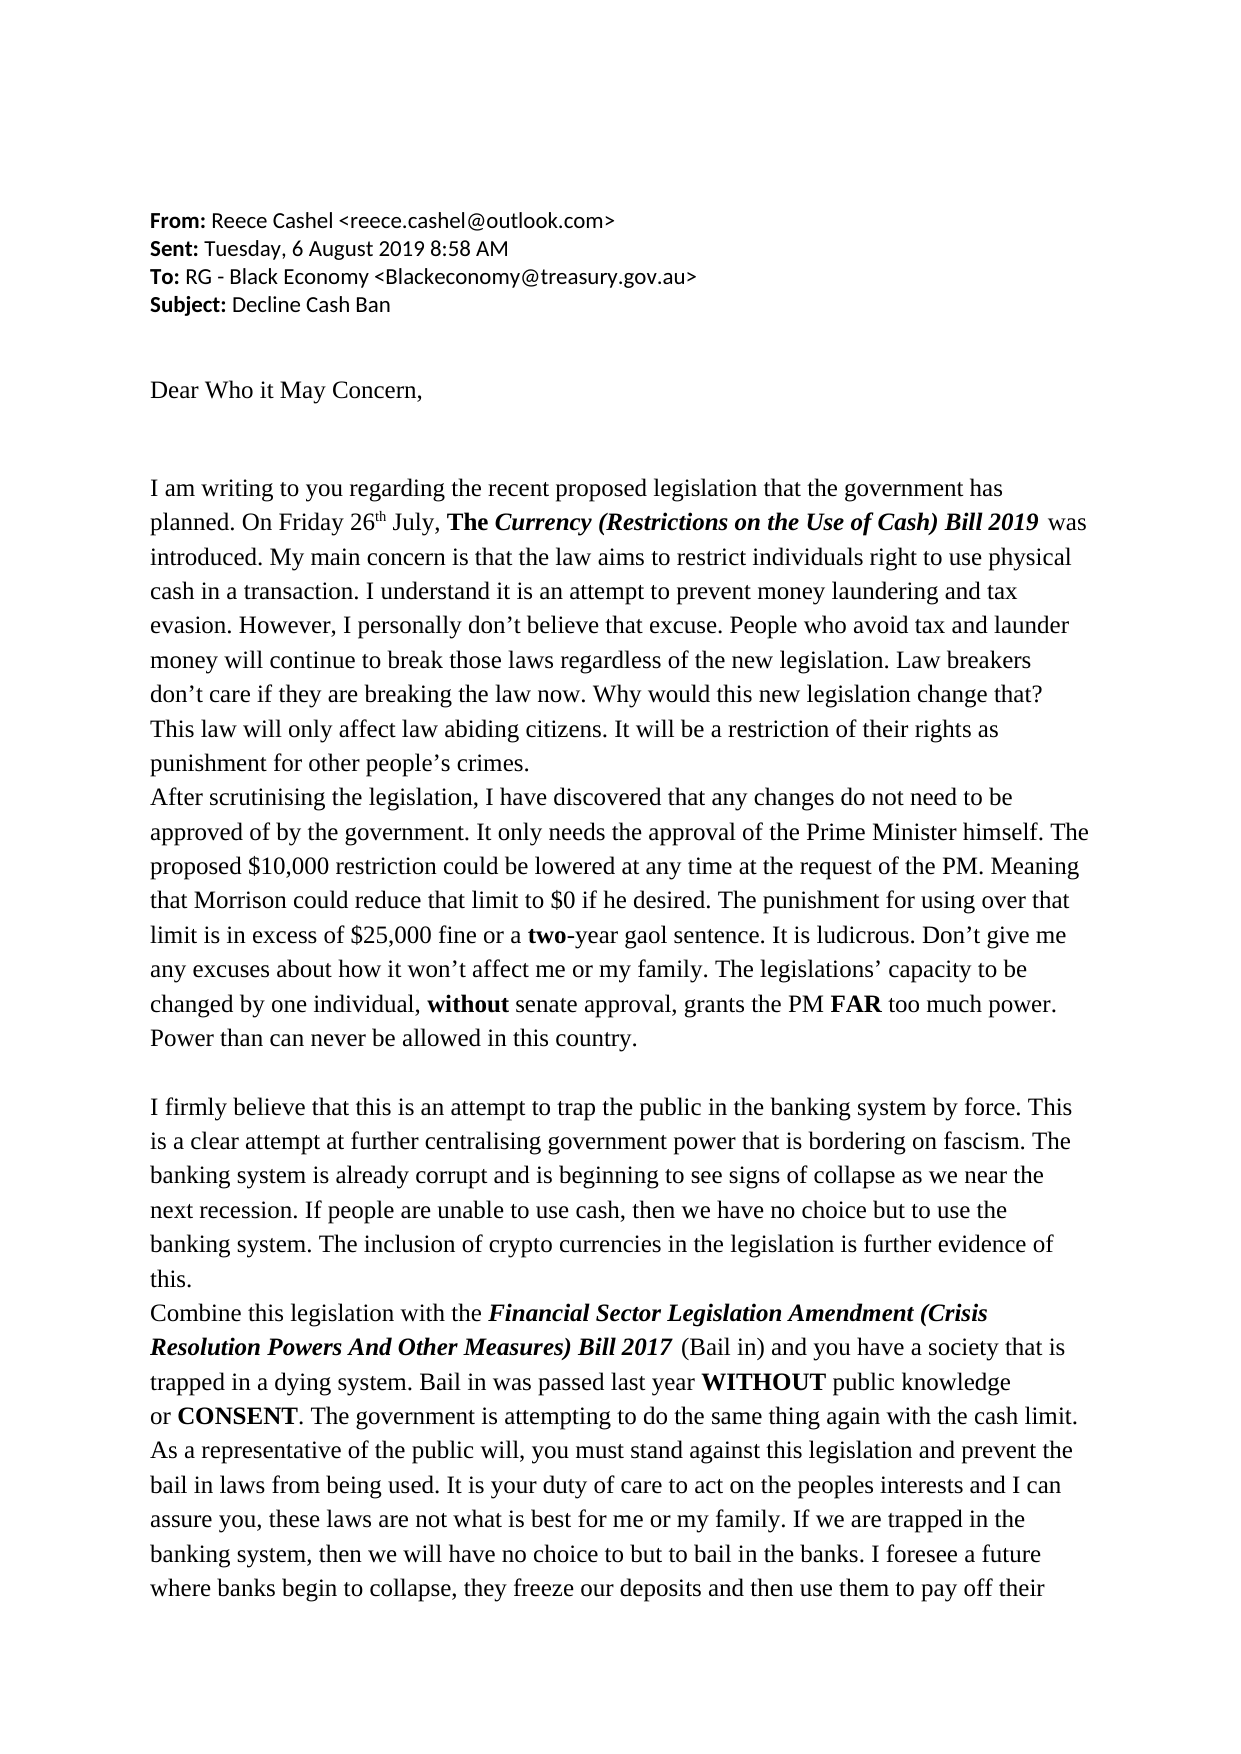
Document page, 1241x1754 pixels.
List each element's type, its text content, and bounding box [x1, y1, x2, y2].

text From: Reece Cashel <reece.cashel@outlook.com> Sent: Tuesday, 6 August 2019 8:58 AM To: RG - Black Economy <Blackeconomy@treasury.gov.au> Subject: Decline Cash Ban [150, 206, 1090, 318]
text I am writing to you regarding the recent proposed legislation that the government has planned. On Friday 26th July, The Currency (Restrictions on the Use of Cash) Bill 2019 was introduced. My main concern is that the law aims to restrict individuals right to use physical cash in a transaction. I understand it is an attempt to prevent money laundering and tax evasion. However, I personally don’t believe that excuse. People who avoid tax and launder money will continue to break those laws regardless of the new legislation. Law breakers don’t care if they are breaking the law now. Why would this new legislation change that? This law will only affect law abiding citizens. It will be a restriction of their rights as punishment for other people’s crimes. [150, 467, 1090, 777]
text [150, 1430, 1090, 1602]
text After scrutinising the legislation, I have discovered that any changes do not need to be approved of by the government. It only needs the approval of the Prime Minister himself. The proposed $10,000 restriction could be lowered at any time at the request of the PM. Meaning that Morrison could reduce that limit to $0 if he desired. The punishment for using over that limit is in excess of $25,000 fine or a two-year gaol sentence. It is ludicrous. Don’t give me any excuses about how it won’t affect me or my family. The legislations’ capacity to be changed by one individual, without senate approval, grants the PM FAR too much power. Power than can never be allowed in this country. [150, 777, 1090, 1052]
text I firmly believe that this is an attempt to trap the public in the banking system by force. This is a clear attempt at further centralising government power that is bordering on fascism. The banking system is already corrupt and is beginning to see signs of collapse as we near the next recession. If people are unable to use cash, then we have no choice but to use the banking system. The inclusion of crypto currencies in the legislation is further evidence of this. [150, 1086, 1090, 1292]
text Dear Who it May Concern, [150, 376, 1090, 433]
text Combine this legislation with the Financial Sector Legislation Amendment (Crisis Resolution Powers And Other Measures) Bill 2017 (Bail in) and you have a society that is trapped in a dying system. Bail in was passed last year WITHOUT public knowledge or CONSENT. The government is attempting to do the same thing again with the cash limit. [150, 1292, 1090, 1430]
